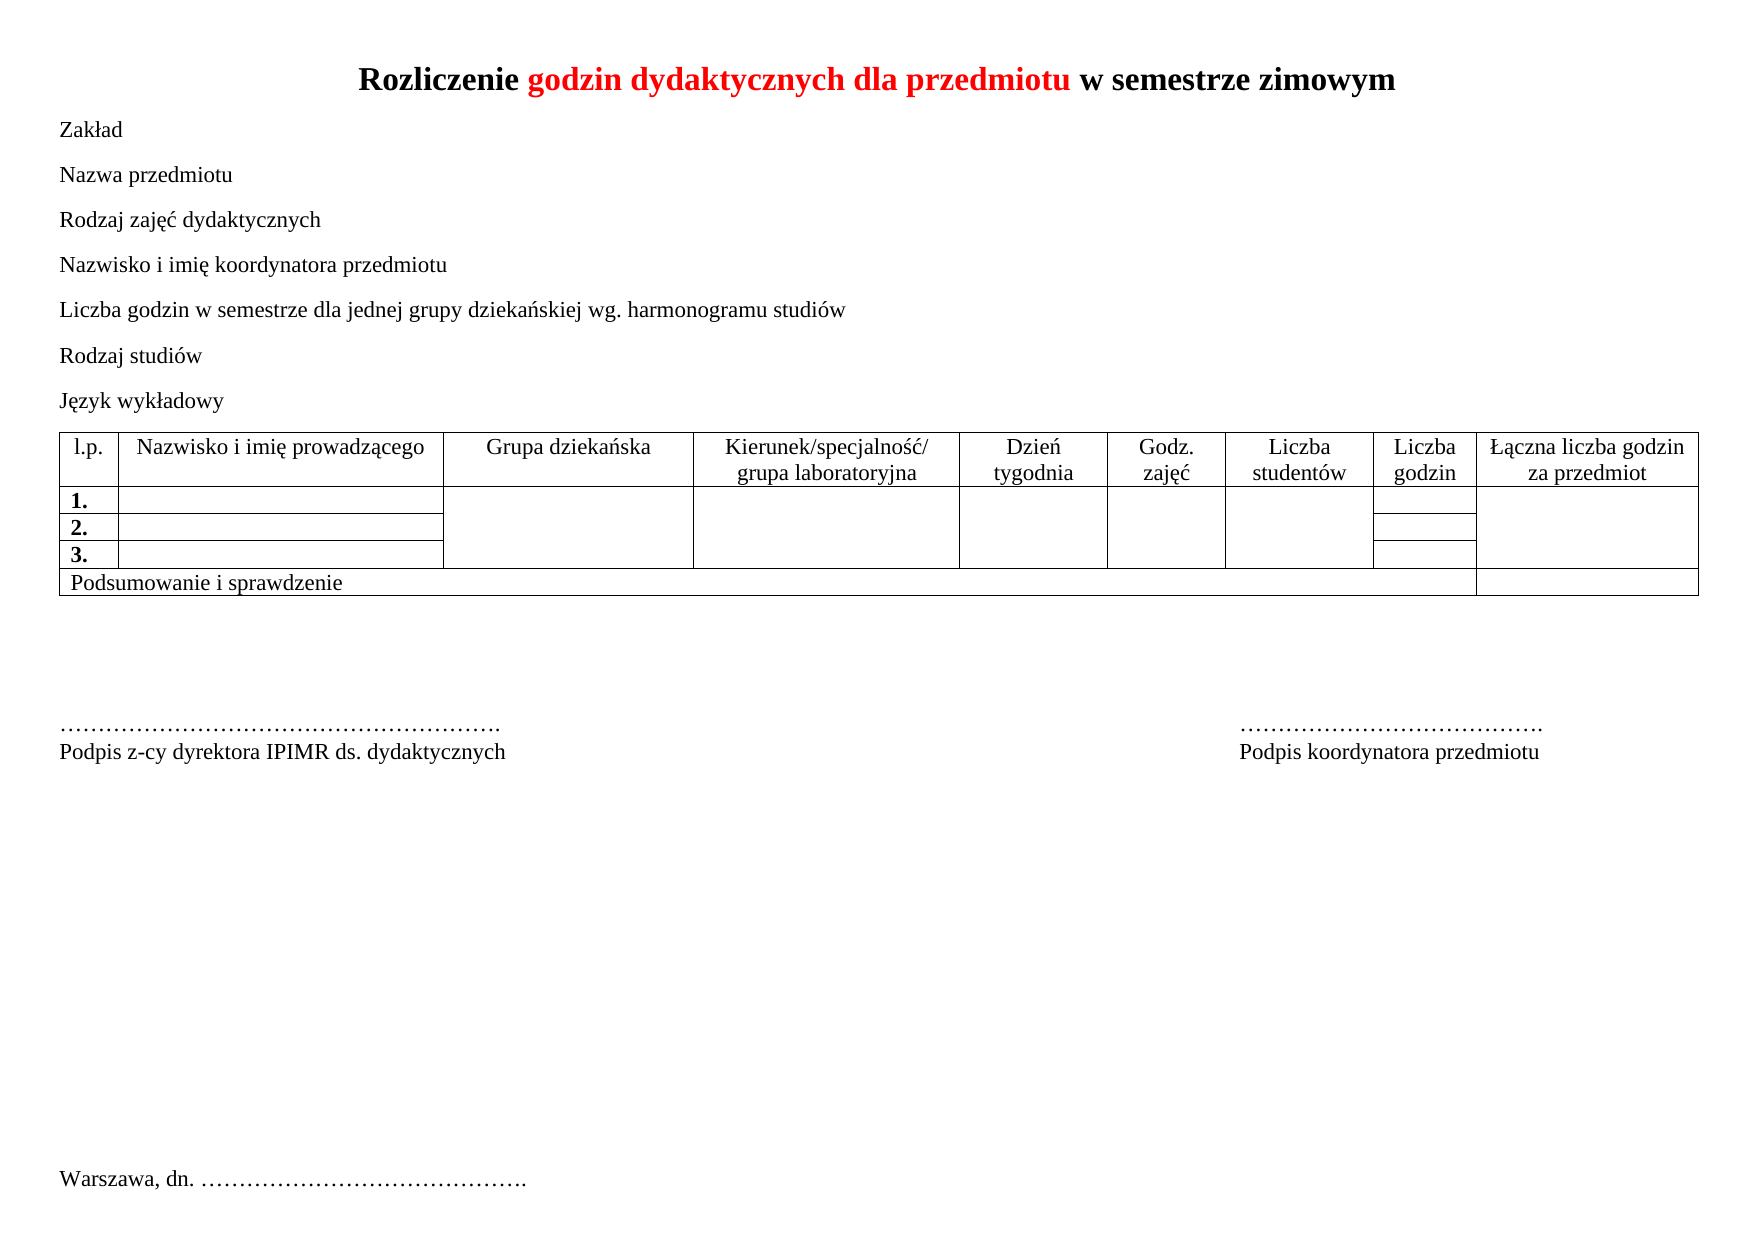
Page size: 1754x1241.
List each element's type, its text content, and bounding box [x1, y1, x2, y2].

table_cell [119, 487, 443, 513]
table_header Grupa dziekańska [444, 433, 693, 486]
table_cell [119, 514, 443, 540]
text Rodzaj studiów [59, 342, 1695, 368]
text Liczba godzin w semestrze dla jednej grupy dziekańskiej wg. harmonogramu studiów [59, 297, 1695, 323]
table_cell 1. [60, 487, 118, 513]
table_cell 2. [60, 514, 118, 540]
table_cell [1108, 487, 1225, 568]
text …………………………………………………. …………………………………. [59, 710, 1695, 736]
table_cell Podsumowanie i sprawdzenie [60, 569, 1476, 595]
table_cell [119, 541, 443, 568]
table_header Nazwisko i imię prowadzącego [119, 433, 443, 486]
table_header Dzień tygodnia [960, 433, 1107, 486]
text Zakład [59, 116, 1695, 142]
table_cell [1374, 487, 1476, 513]
text Język wykładowy [59, 387, 1695, 413]
text Rodzaj zajęć dydaktycznych [59, 206, 1695, 233]
table_header l.p. [60, 433, 118, 486]
text Nazwa przedmiotu [59, 161, 1695, 188]
table_header Łączna liczba godzin za przedmiot [1477, 433, 1698, 486]
table_cell [1374, 514, 1476, 540]
table_cell [1374, 541, 1476, 568]
table_cell [1477, 569, 1698, 595]
table_cell 3. [60, 541, 118, 568]
table_header Liczba godzin [1374, 433, 1476, 486]
table_cell [960, 487, 1107, 568]
table_header Liczba studentów [1226, 433, 1373, 486]
table_cell [444, 487, 693, 568]
table_cell [1226, 487, 1373, 568]
table_cell [694, 487, 959, 568]
text Nazwisko i imię koordynatora przedmiotu [59, 251, 1695, 278]
text Podpis z-cy dyrektora IPIMR ds. dydaktycznych Podpis koordynatora przedmiotu [59, 738, 1695, 765]
table_header Godz. zajęć [1108, 433, 1225, 486]
table_cell [1477, 487, 1698, 568]
table_header Kierunek/specjalność/ grupa laboratoryjna [694, 433, 959, 486]
